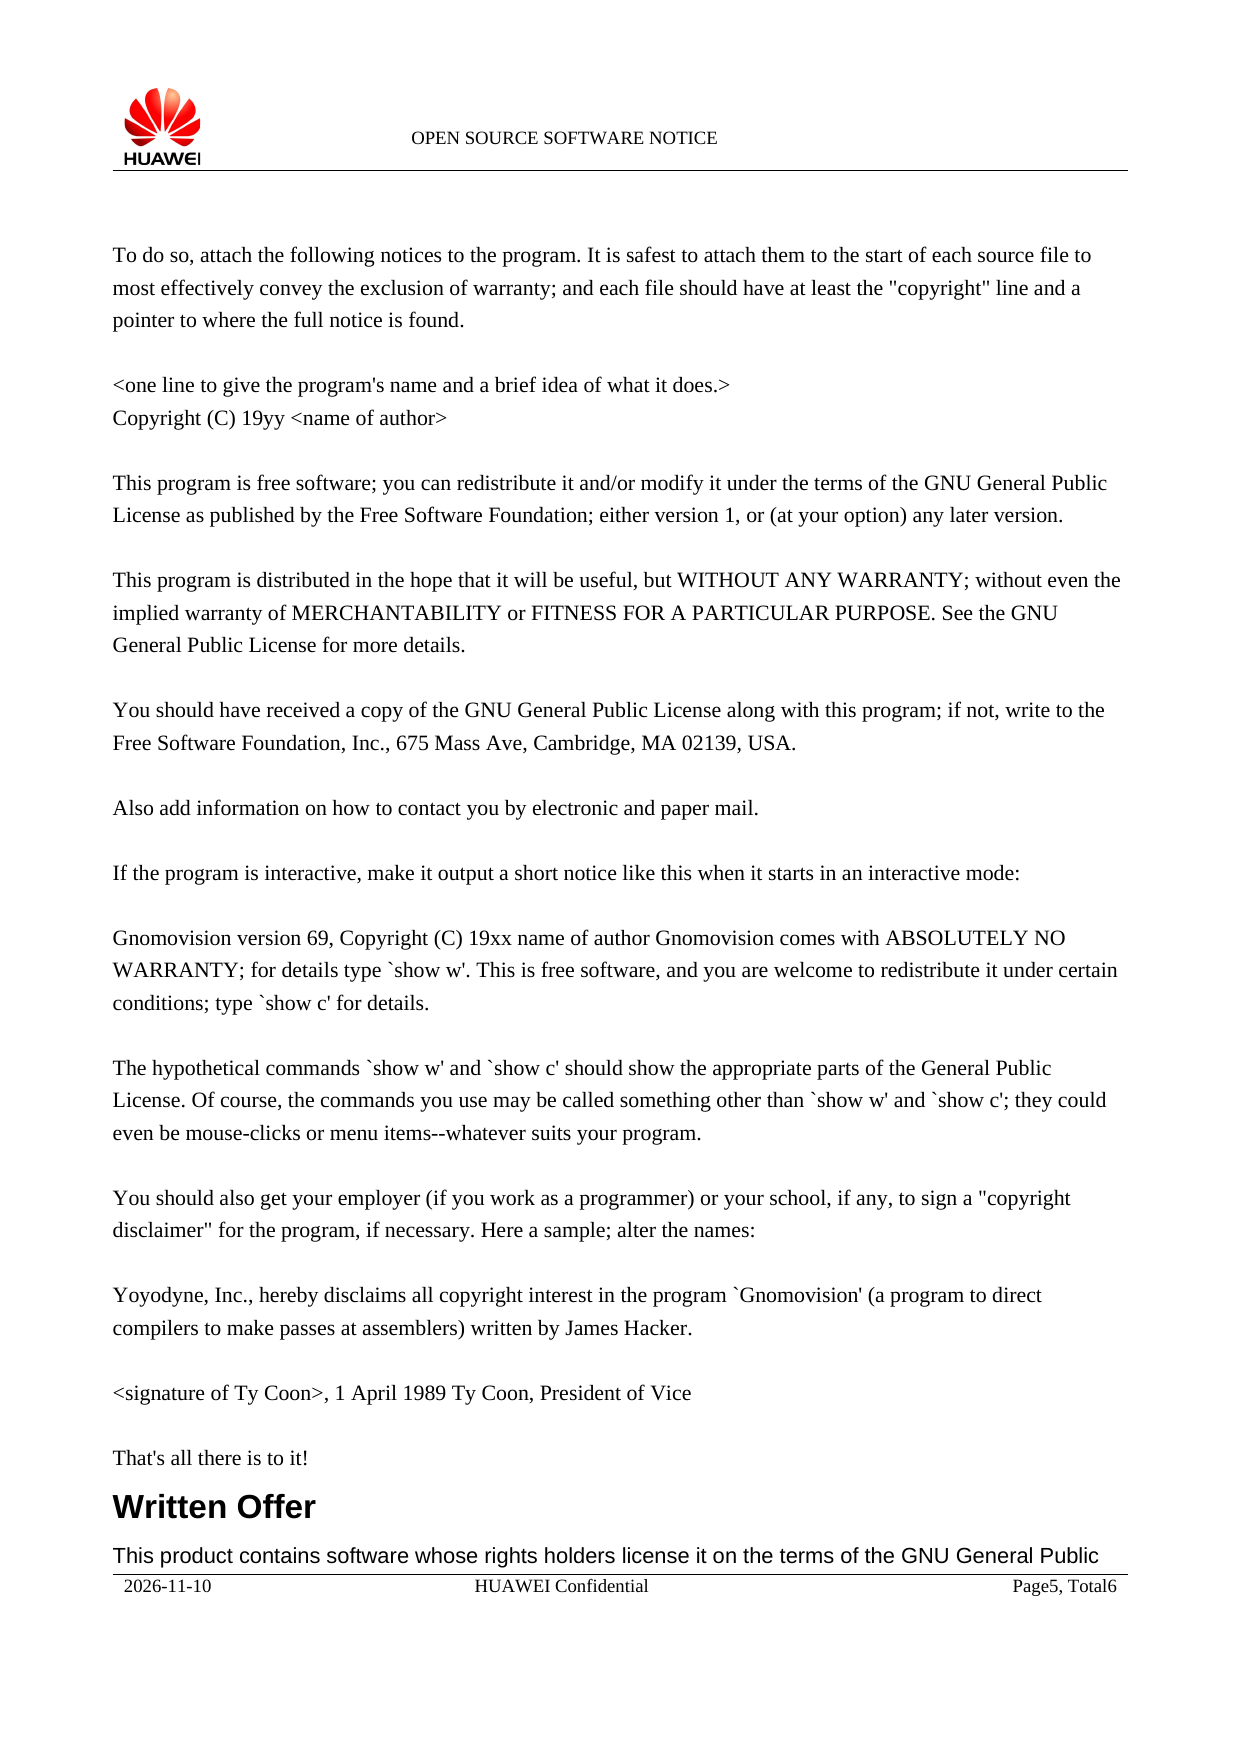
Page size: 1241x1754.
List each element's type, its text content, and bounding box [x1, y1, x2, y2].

text Written Offer [112, 1474, 1128, 1539]
picture [124, 88, 201, 165]
